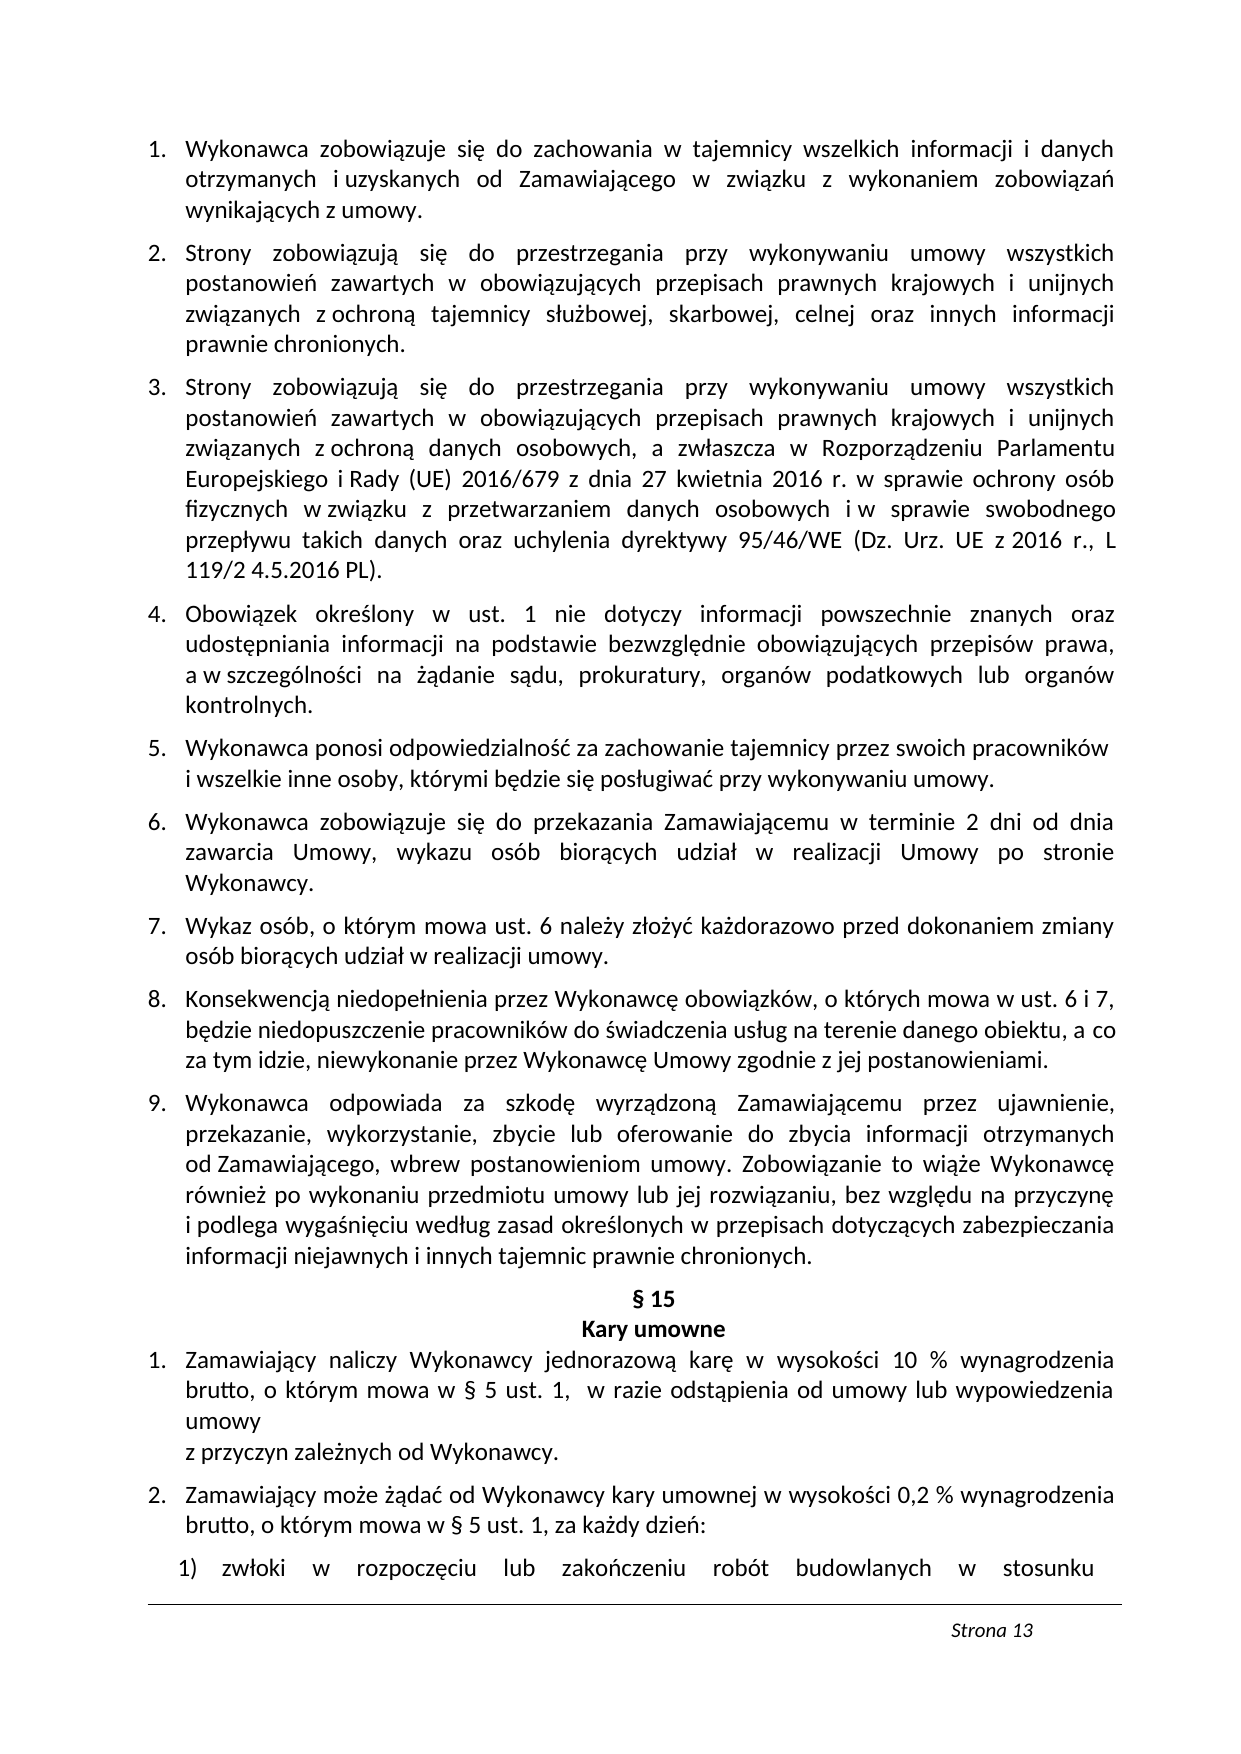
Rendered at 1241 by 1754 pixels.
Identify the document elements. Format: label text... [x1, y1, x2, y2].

list Strony zobowiązują się do przestrzegania przy wykonywaniu umowy wszystkich postanowień zawartych w obowiązujących przepisach prawnych krajowych i unijnych związanych z ochroną danych osobowych, a zwłaszcza w Rozporządzeniu Parlamentu Europejskiego i Rady (UE) 2016/679 z dnia 27 kwietnia 2016 r. w sprawie ochrony osób fizycznych w związku z przetwarzaniem danych osobowych i w sprawie swobodnego przepływu takich danych oraz uchylenia dyrektywy 95/46/WE (Dz. Urz. UE z 2016 r., L 119/2 4.5.2016 PL). [148, 372, 1116, 585]
list Zamawiający naliczy Wykonawcy jednorazową karę w wysokości 10 % wynagrodzenia brutto, o którym mowa w § 5 ust. 1, w razie odstąpienia od umowy lub wypowiedzenia umowy z przyczyn zależnych od Wykonawcy. [148, 1344, 1116, 1466]
list Wykonawca ponosi odpowiedzialność za zachowanie tajemnicy przez swoich pracowników i wszelkie inne osoby, którymi będzie się posługiwać przy wykonywaniu umowy. [148, 732, 1116, 793]
list Strony zobowiązują się do przestrzegania przy wykonywaniu umowy wszystkich postanowień zawartych w obowiązujących przepisach prawnych krajowych i unijnych związanych z ochroną tajemnicy służbowej, skarbowej, celnej oraz innych informacji prawnie chronionych. [148, 237, 1116, 359]
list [177, 1552, 1122, 1583]
list Wykaz osób, o którym mowa ust. 6 należy złożyć każdorazowo przed dokonaniem zmiany osób biorących udział w realizacji umowy. [148, 910, 1116, 971]
list Konsekwencją niedopełnienia przez Wykonawcę obowiązków, o których mowa w ust. 6 i 7, będzie niedopuszczenie pracowników do świadczenia usług na terenie danego obiektu, a co za tym idzie, niewykonanie przez Wykonawcę Umowy zgodnie z jej postanowieniami. [148, 983, 1116, 1075]
list Zamawiający może żądać od Wykonawcy kary umownej w wysokości 0,2 % wynagrodzenia brutto, o którym mowa w § 5 ust. 1, za każdy dzień: [148, 1479, 1116, 1540]
list Obowiązek określony w ust. 1 nie dotyczy informacji powszechnie znanych oraz udostępniania informacji na podstawie bezwzględnie obowiązujących przepisów prawa, a w szczególności na żądanie sądu, prokuratury, organów podatkowych lub organów kontrolnych. [148, 598, 1116, 720]
list Wykonawca odpowiada za szkodę wyrządzoną Zamawiającemu przez ujawnienie, przekazanie, wykorzystanie, zbycie lub oferowanie do zbycia informacji otrzymanych od Zamawiającego, wbrew postanowieniom umowy. Zobowiązanie to wiąże Wykonawcę również po wykonaniu przedmiotu umowy lub jej rozwiązaniu, bez względu na przyczynę i podlega wygaśnięciu według zasad określonych w przepisach dotyczących zabezpieczania informacji niejawnych i innych tajemnic prawnie chronionych. [148, 1087, 1116, 1271]
list Wykonawca zobowiązuje się do przekazania Zamawiającemu w terminie 2 dni od dnia zawarcia Umowy, wykazu osób biorących udział w realizacji Umowy po stronie Wykonawcy. [148, 806, 1116, 897]
list § 15 [185, 1283, 1122, 1314]
list Kary umowne [185, 1314, 1122, 1344]
list Wykonawca zobowiązuje się do zachowania w tajemnicy wszelkich informacji i danych otrzymanych i uzyskanych od Zamawiającego w związku z wykonaniem zobowiązań wynikających z umowy. [148, 133, 1116, 224]
